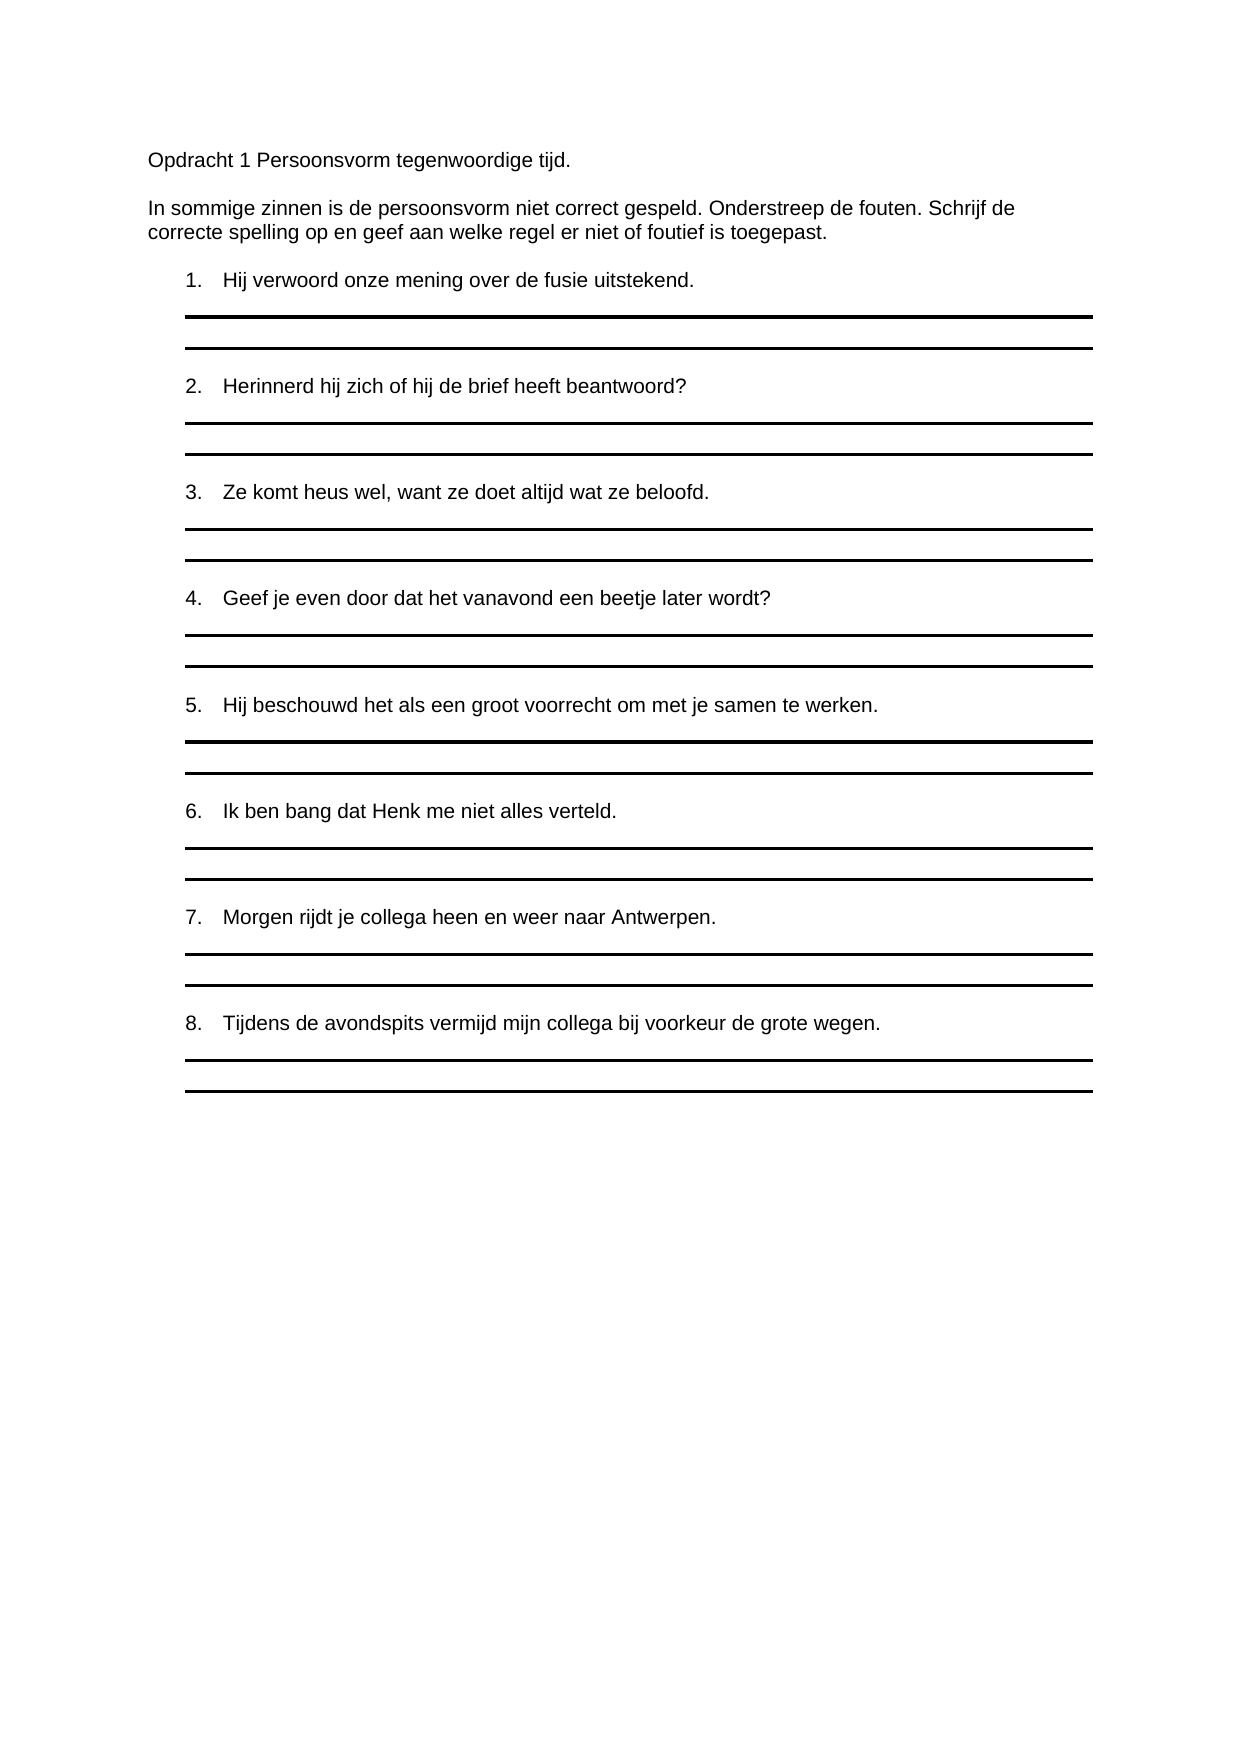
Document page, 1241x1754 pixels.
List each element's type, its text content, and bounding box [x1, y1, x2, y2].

list Hij verwoord onze mening over de fusie uitstekend. [185, 267, 1093, 291]
list Morgen rijdt je collega heen en weer naar Antwerpen. [185, 905, 1093, 929]
text In sommige zinnen is de persoonsvorm niet correct gespeld. Onderstreep de fouten. Schrijf de correcte spelling op en geef aan welke regel er niet of foutief is toegepast. [148, 196, 1093, 243]
list Tijdens de avondspits vermijd mijn collega bij voorkeur de grote wegen. [185, 1011, 1093, 1035]
list Ik ben bang dat Henk me niet alles verteld. [185, 799, 1093, 823]
list Ze komt heus wel, want ze doet altijd wat ze beloofd. [185, 480, 1093, 504]
list Geef je even door dat het vanavond een beetje later wordt? [185, 586, 1093, 610]
list Hij beschouwd het als een groot voorrecht om met je samen te werken. [185, 692, 1093, 716]
text Opdracht 1 Persoonsvorm tegenwoordige tijd. [148, 148, 1093, 172]
list Herinnerd hij zich of hij de brief heeft beantwoord? [185, 374, 1093, 398]
